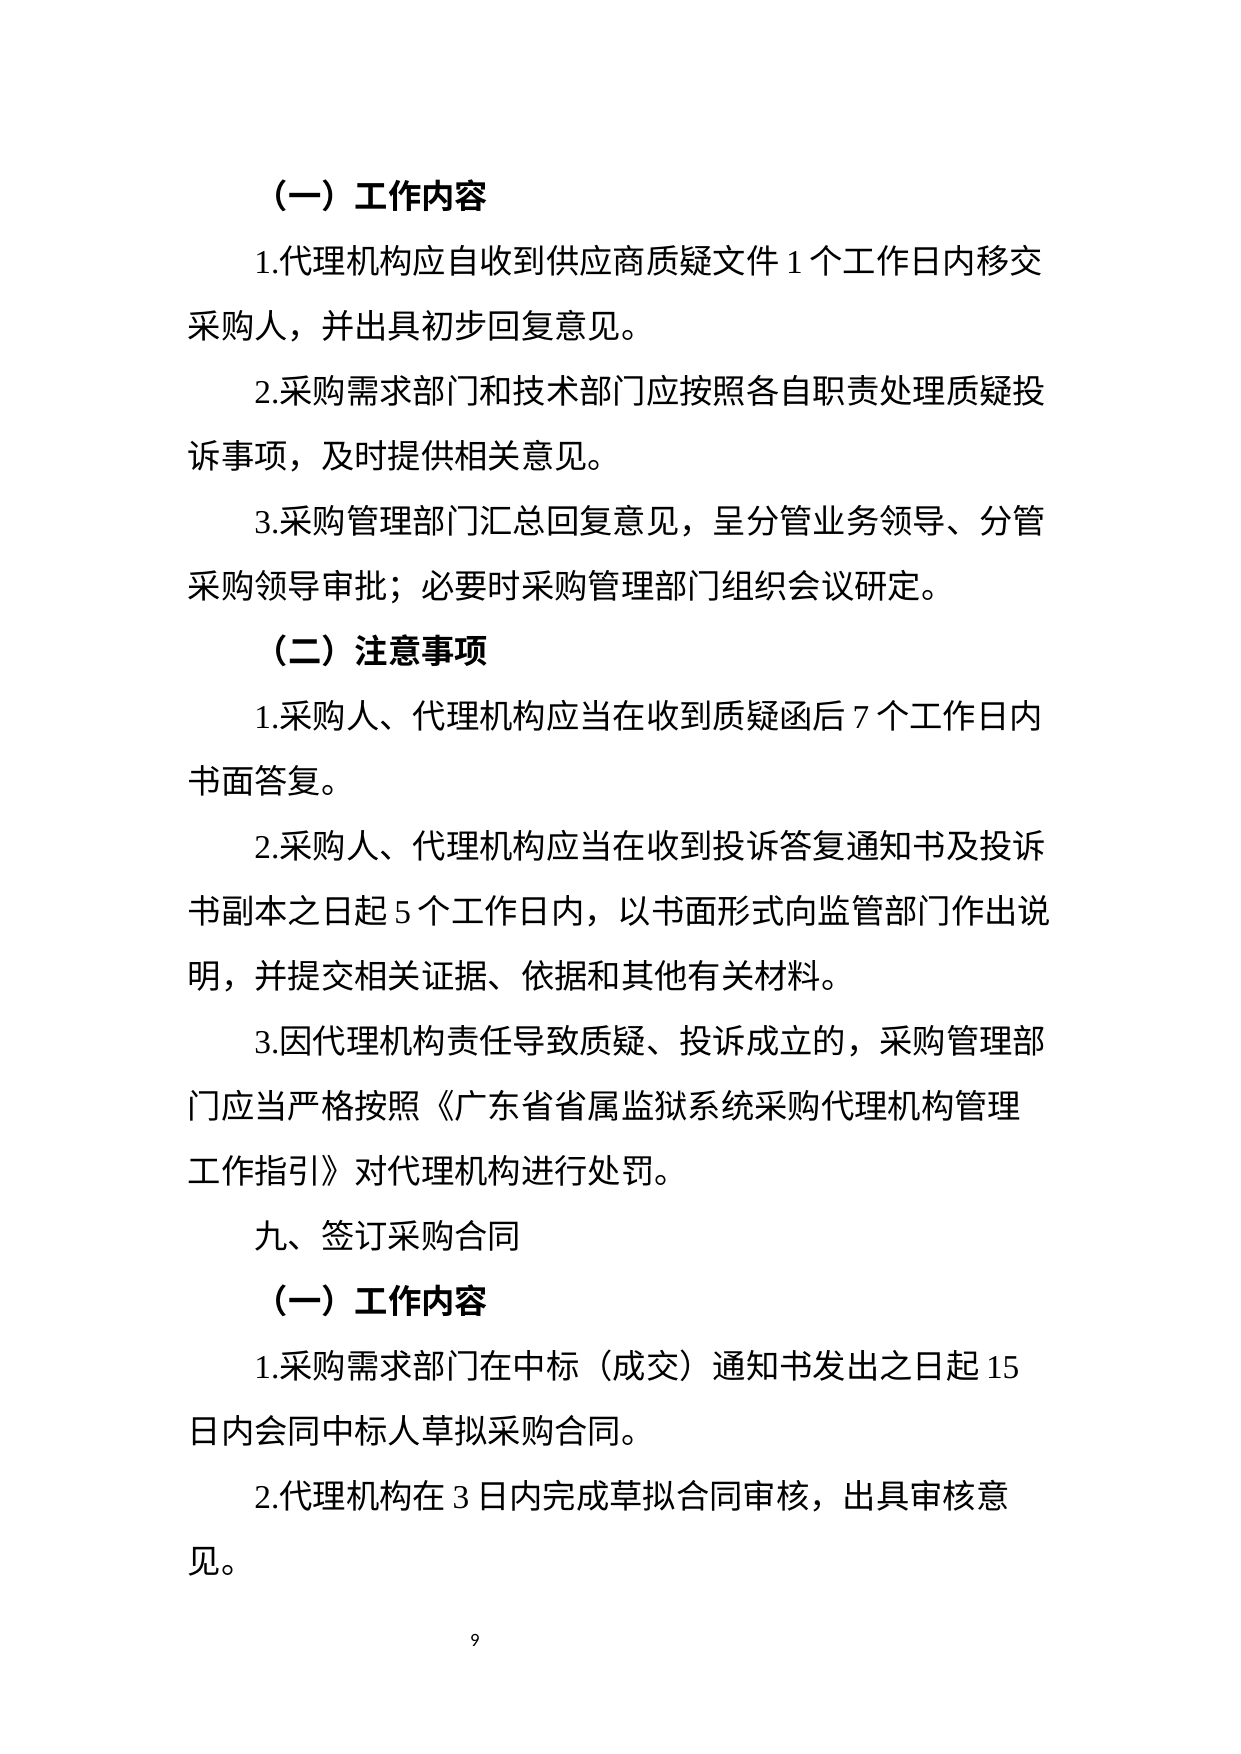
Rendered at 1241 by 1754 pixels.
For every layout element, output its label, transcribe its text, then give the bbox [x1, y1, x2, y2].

list 九、签订采购合同 [187, 1202, 1053, 1267]
list 采购需求部门和技术部门应按照各自职责处理质疑投诉事项，及时提供相关意见。 [187, 357, 1053, 487]
list 2.采购人、代理机构应当在收到投诉答复通知书及投诉书副本之日起5个工作日内，以书面形式向监管部门作出说明，并提交相关证据、依据和其他有关材料。 [187, 812, 1053, 1007]
list 代理机构在3日内完成草拟合同审核，出具审核意见。 [187, 1462, 1053, 1592]
list 采购管理部门汇总回复意见，呈分管业务领导、分管采购领导审批；必要时采购管理部门组织会议研定。 [187, 487, 1053, 617]
subtitle （二）注意事项 [187, 617, 1053, 682]
subtitle （一）工作内容 [187, 162, 1053, 227]
list 代理机构应自收到供应商质疑文件1个工作日内移交采购人，并出具初步回复意见。 [187, 227, 1053, 357]
list 3.因代理机构责任导致质疑、投诉成立的，采购管理部门应当严格按照《广东省省属监狱系统采购代理机构管理工作指引》对代理机构进行处罚。 [187, 1007, 1053, 1202]
list 采购需求部门在中标（成交）通知书发出之日起15日内会同中标人草拟采购合同。 [187, 1332, 1053, 1462]
list 1.采购人、代理机构应当在收到质疑函后7个工作日内书面答复。 [187, 682, 1053, 812]
subtitle （一）工作内容 [187, 1267, 1053, 1332]
